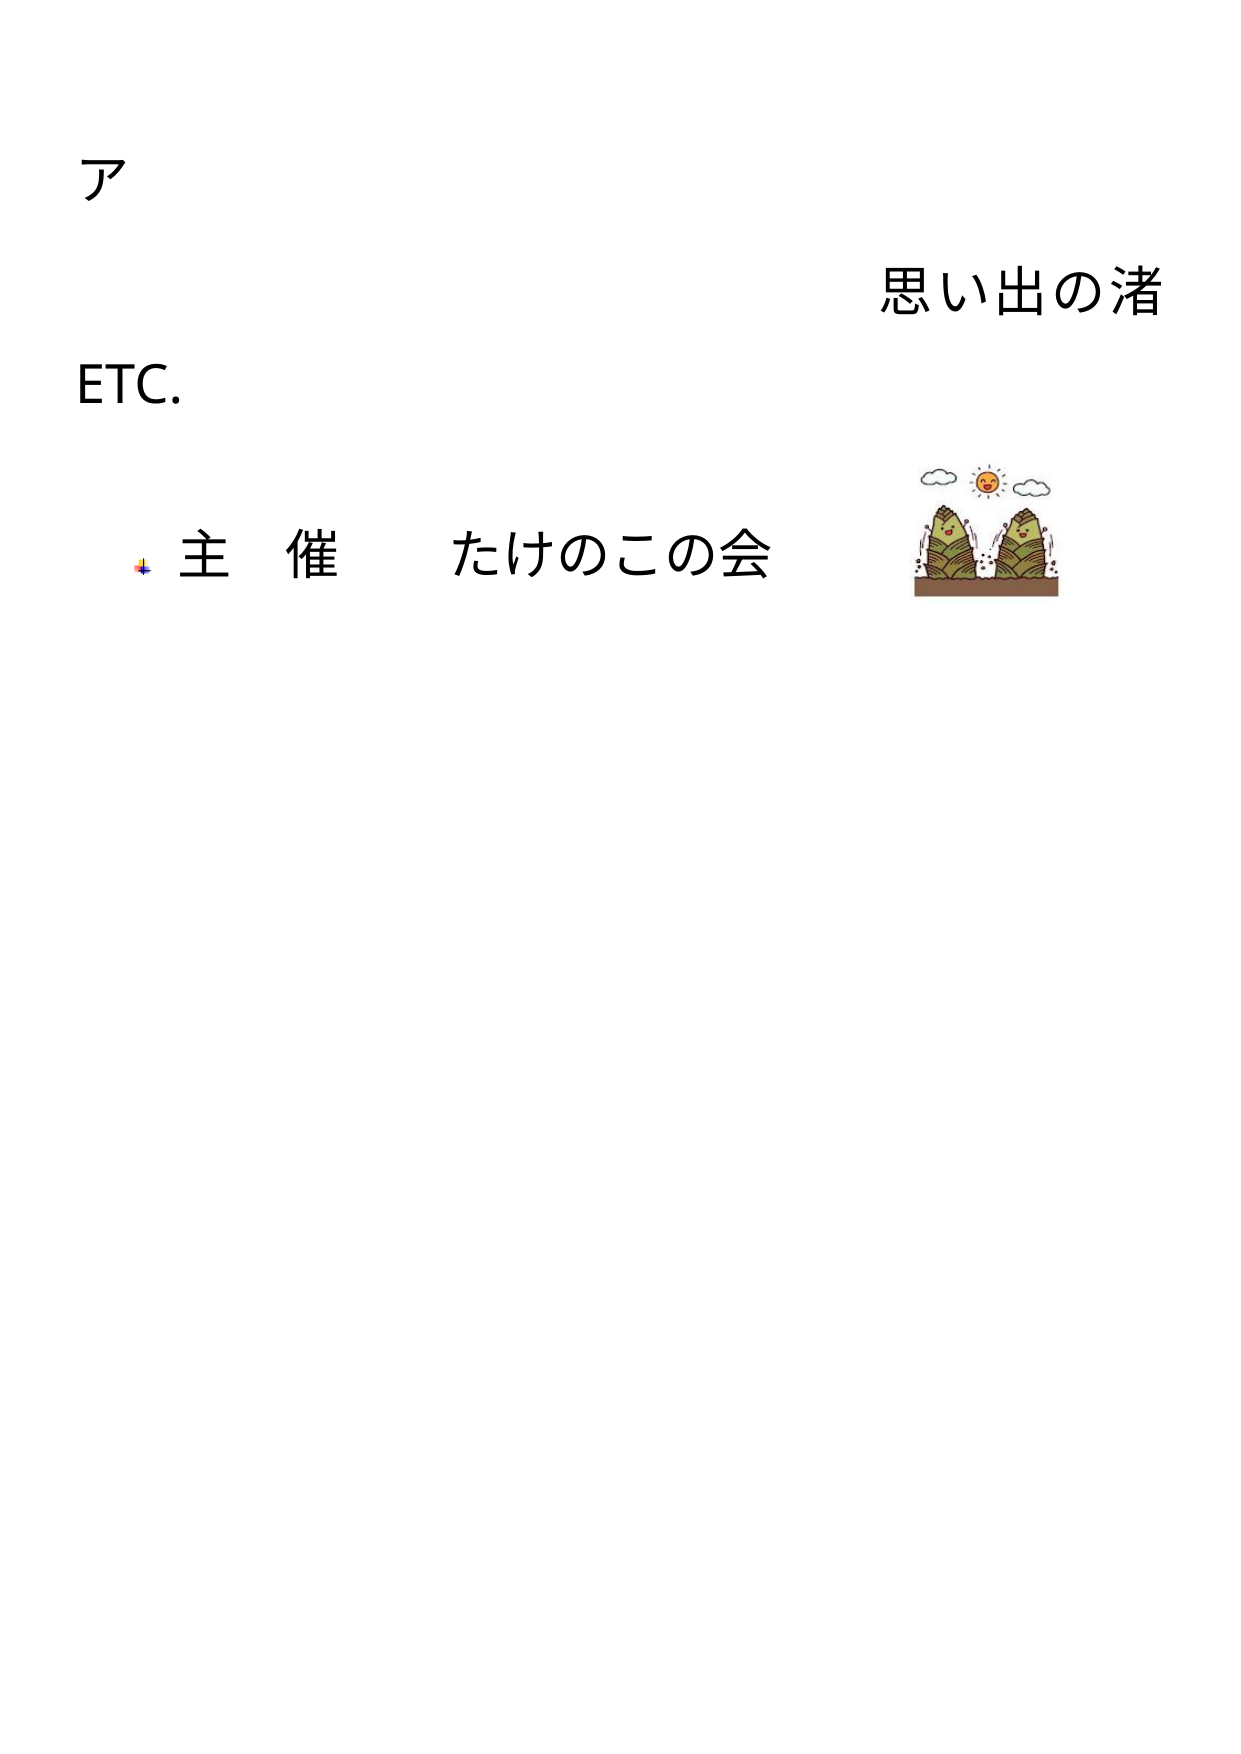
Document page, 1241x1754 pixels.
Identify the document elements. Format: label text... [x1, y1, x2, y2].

text 曲目・ホテルカリフォルニア [75, 119, 1165, 232]
picture [909, 460, 1064, 602]
list 主 催 たけのこの会 [133, 494, 1165, 607]
text 思い出の渚ETC. [75, 232, 1165, 419]
picture [134, 557, 151, 575]
